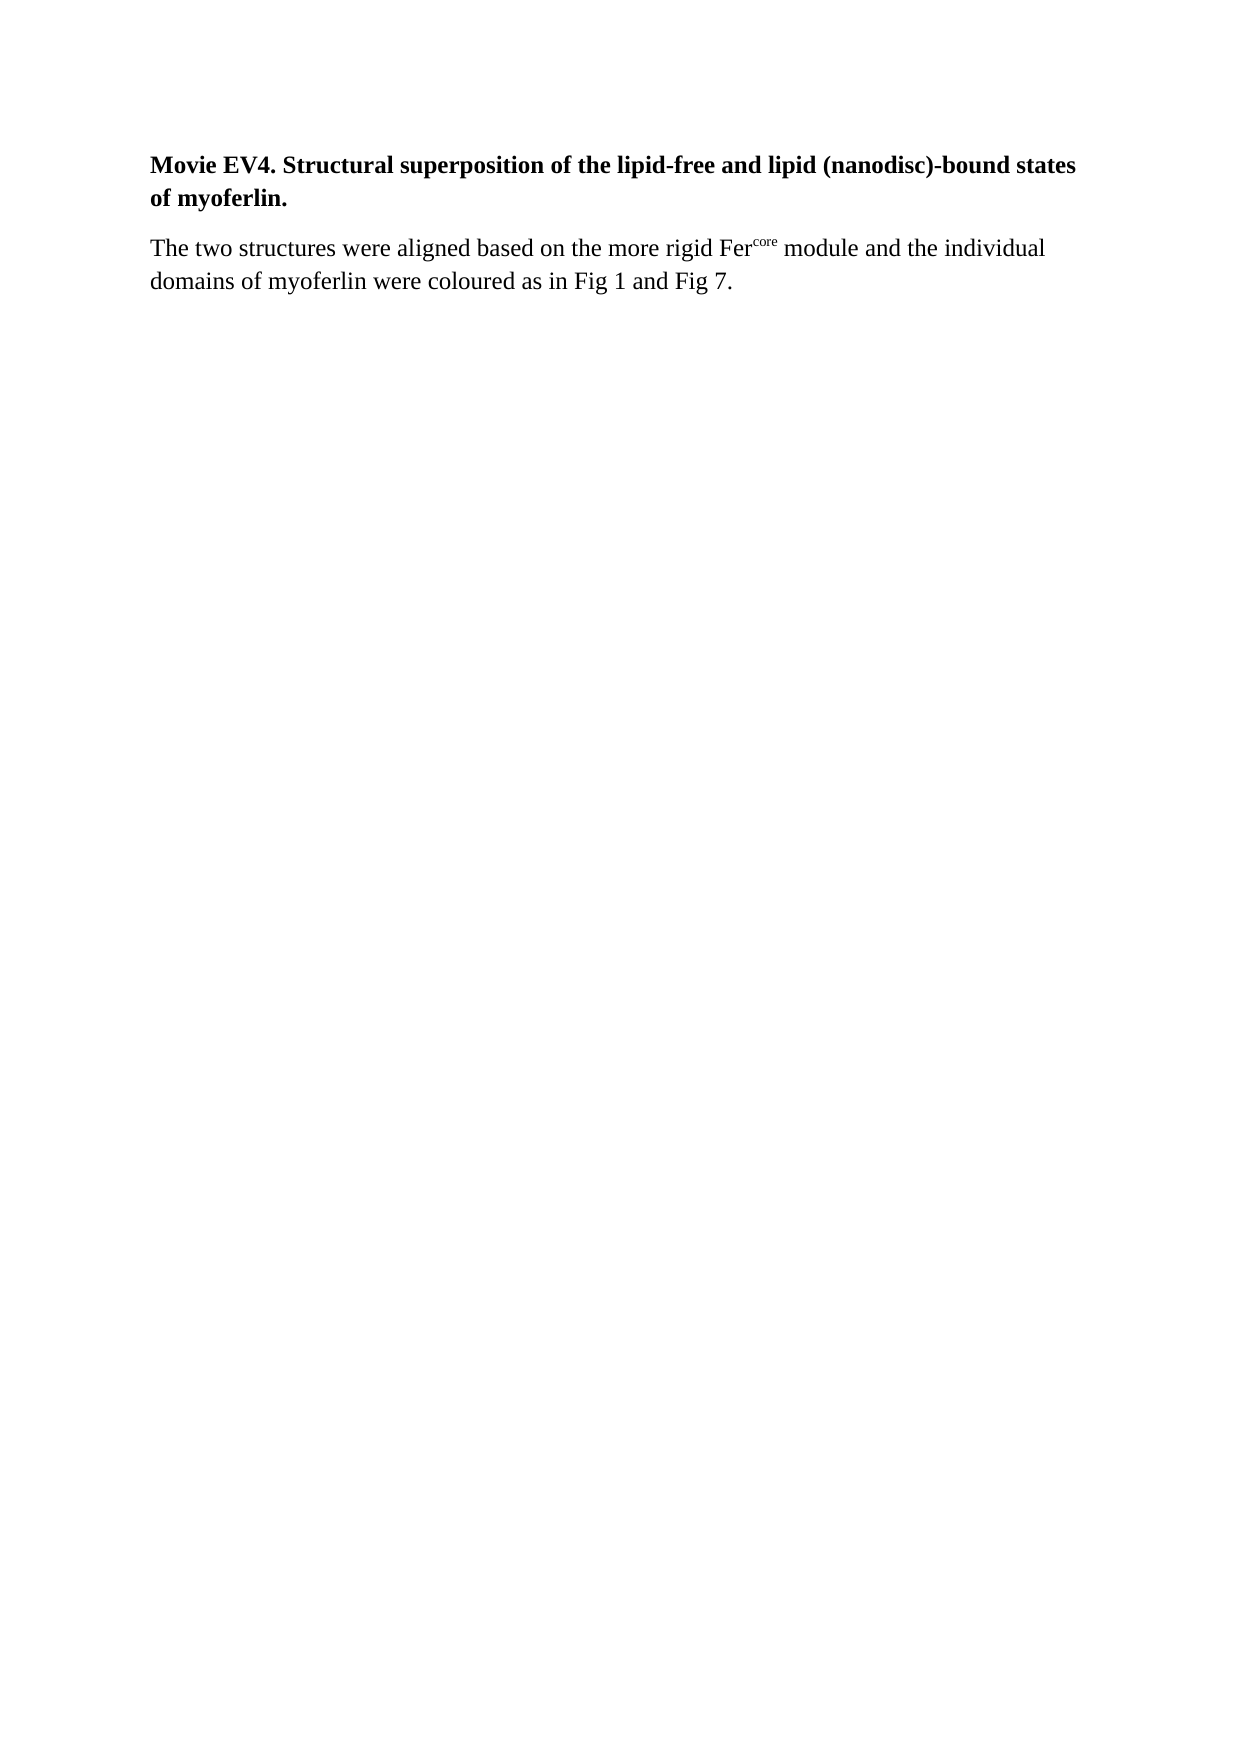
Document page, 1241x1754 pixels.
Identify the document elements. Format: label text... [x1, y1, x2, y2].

text Movie EV4. Structural superposition of the lipid-free and lipid (nanodisc)-bound states of myoferlin. [150, 150, 1090, 212]
text The two structures were aligned based on the more rigid Fercore module and the individual domains of myoferlin were coloured as in Fig 1 and Fig 7. [150, 233, 1090, 294]
